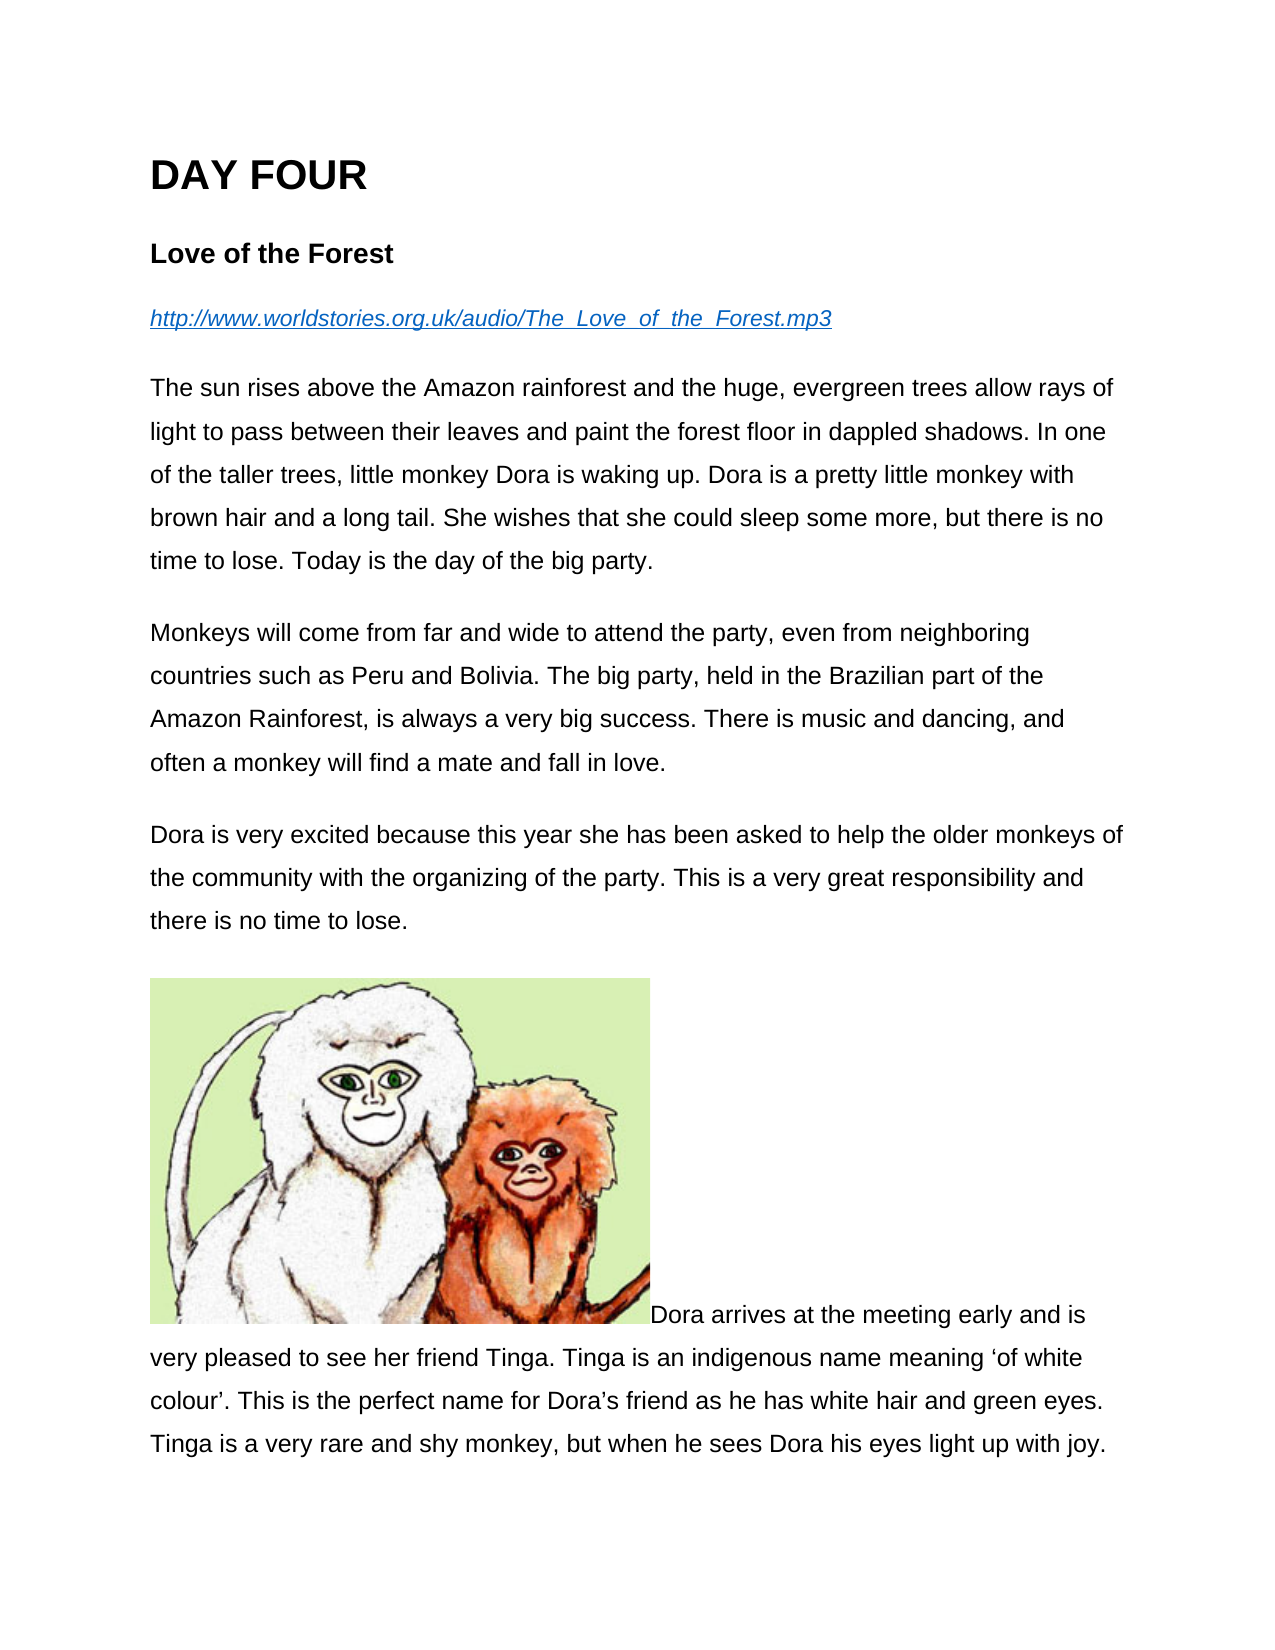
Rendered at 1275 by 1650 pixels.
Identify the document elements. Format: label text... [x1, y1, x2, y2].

text The sun rises above the Amazon rainforest and the huge, evergreen trees allow rays of light to pass between their leaves and paint the forest floor in dappled shadows. In one of the taller trees, little monkey Dora is waking up. Dora is a pretty little monkey with brown hair and a long tail. She wishes that she could sleep some more, but there is no time to lose. Today is the day of the big party. [150, 373, 1125, 574]
text DAY FOUR [150, 150, 1125, 198]
text http://www.worldstories.org.uk/audio/The_Love_of_the_Forest.mp3 [150, 305, 1125, 331]
picture [150, 978, 650, 1324]
text Love of the Forest [150, 237, 1125, 269]
text Monkeys will come from far and wide to attend the party, even from neighboring countries such as Peru and Bolivia. The big party, held in the Brazilian part of the Amazon Rainforest, is always a very big success. There is music and dancing, and often a monkey will find a mate and fall in love. [150, 618, 1125, 776]
text Dora is very excited because this year she has been asked to help the older monkeys of the community with the organizing of the party. This is a very great responsibility and there is no time to lose. [150, 820, 1125, 935]
